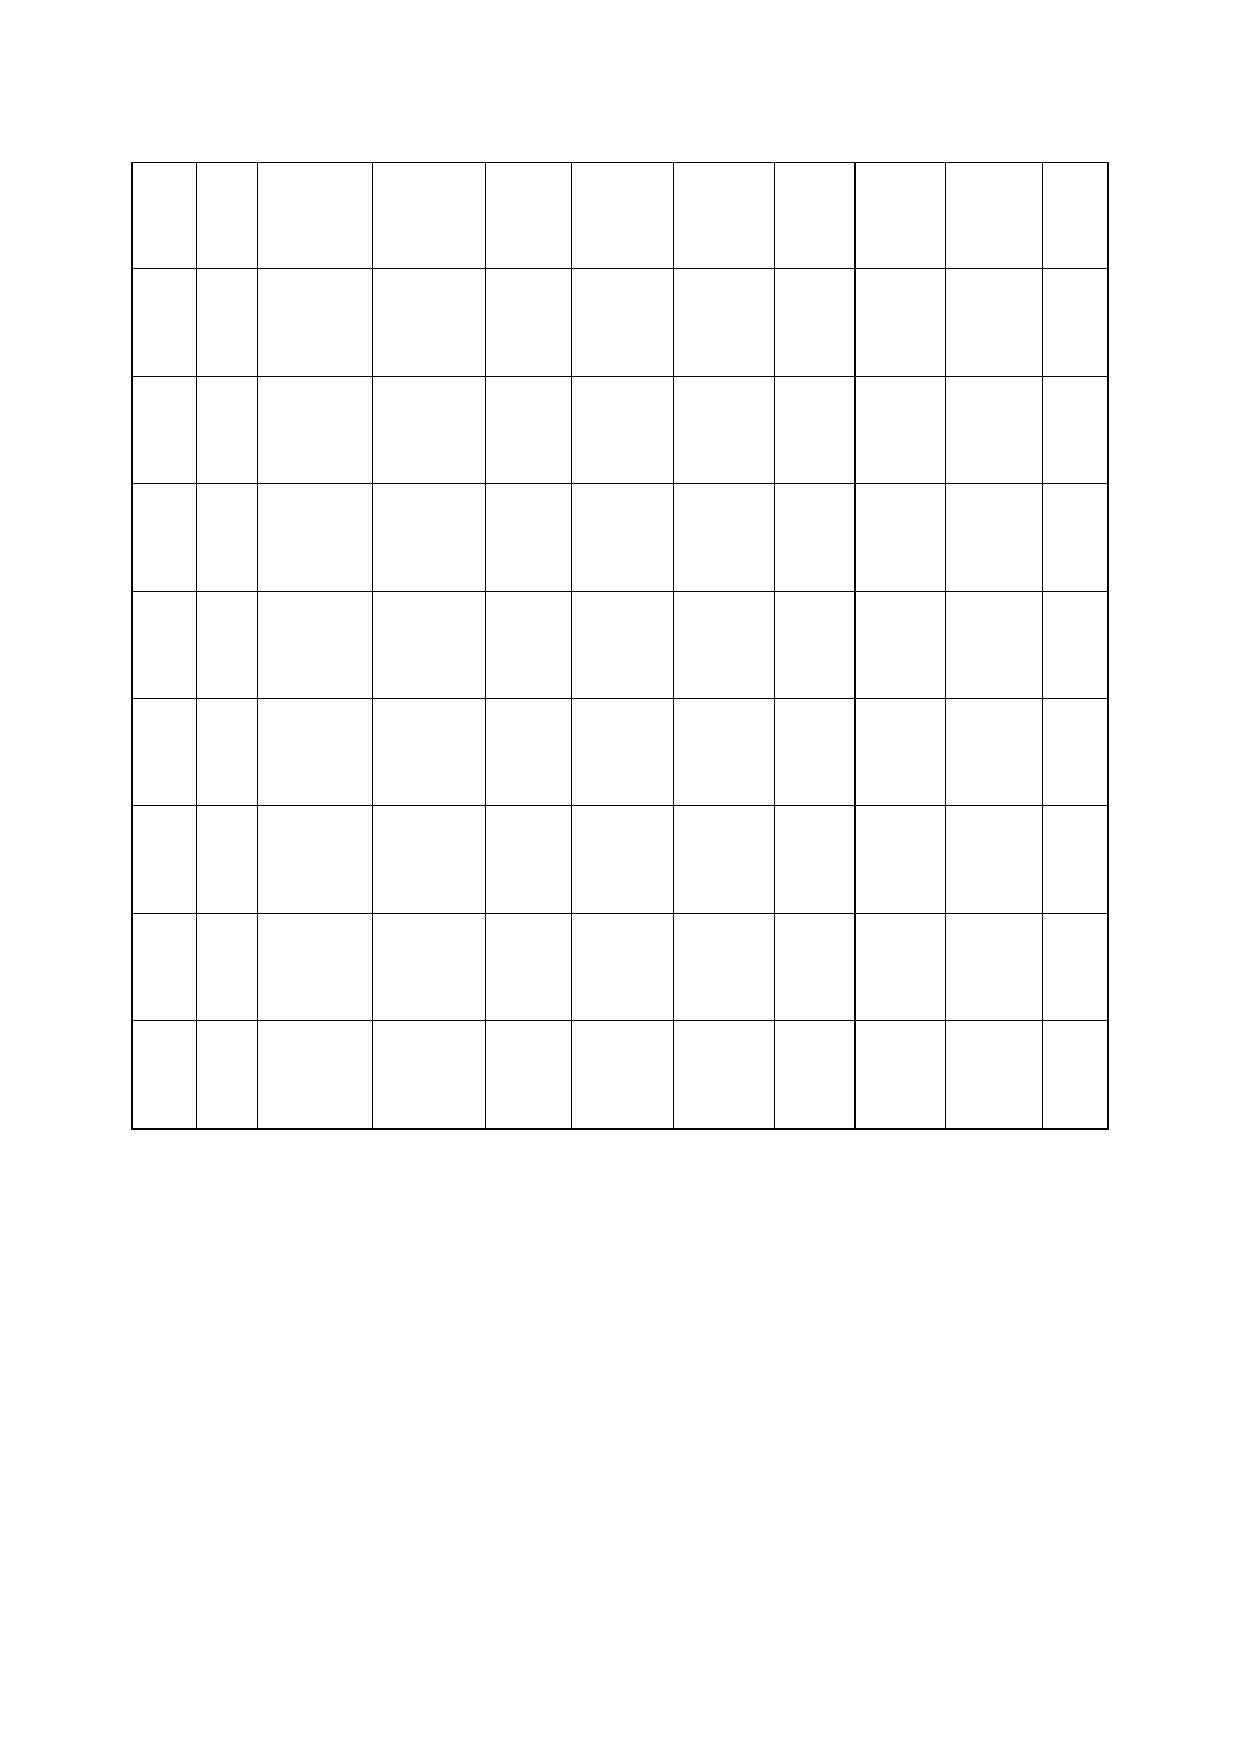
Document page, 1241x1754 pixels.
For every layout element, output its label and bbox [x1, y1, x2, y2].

table_cell [775, 592, 854, 698]
table_cell [572, 1021, 673, 1127]
table_cell [197, 699, 257, 805]
table_cell [486, 377, 571, 483]
table_cell [946, 699, 1042, 805]
table_cell [197, 592, 257, 698]
table_cell [946, 806, 1042, 913]
table_cell [572, 699, 673, 805]
table_cell [486, 699, 571, 805]
table_cell [486, 484, 571, 591]
table_cell [1043, 592, 1107, 698]
table_cell [674, 592, 774, 698]
table_cell [133, 377, 196, 483]
table_cell [856, 484, 945, 591]
table_cell [258, 377, 372, 483]
table_cell [775, 914, 854, 1020]
table_cell [775, 1021, 854, 1127]
table_cell [946, 269, 1042, 376]
table_cell [1043, 806, 1107, 913]
table_cell [1043, 484, 1107, 591]
table_cell [373, 914, 485, 1020]
table_cell [258, 699, 372, 805]
table_cell [486, 592, 571, 698]
table_cell [946, 592, 1042, 698]
table_cell [197, 377, 257, 483]
table_cell [486, 269, 571, 376]
table_cell [486, 914, 571, 1020]
table_cell [133, 806, 196, 913]
table_cell [674, 484, 774, 591]
table_cell [197, 269, 257, 376]
table_cell [258, 914, 372, 1020]
table_cell [856, 377, 945, 483]
table_cell [856, 163, 945, 268]
table_cell [258, 269, 372, 376]
table_cell [856, 269, 945, 376]
table_cell [674, 806, 774, 913]
table_cell [373, 806, 485, 913]
table_cell [258, 806, 372, 913]
table_cell [946, 1021, 1042, 1127]
table_cell [197, 484, 257, 591]
table_cell [572, 269, 673, 376]
table_cell [373, 1021, 485, 1127]
table_cell [373, 269, 485, 376]
table_cell [486, 163, 571, 268]
table_cell [1043, 269, 1107, 376]
table_cell [775, 163, 854, 268]
table_cell [572, 484, 673, 591]
table_cell [946, 914, 1042, 1020]
table_cell [775, 269, 854, 376]
table_cell [133, 163, 196, 268]
table_cell [373, 699, 485, 805]
table_cell [373, 163, 485, 268]
table_cell [856, 914, 945, 1020]
table_cell [674, 914, 774, 1020]
table_cell [486, 806, 571, 913]
table_cell [258, 484, 372, 591]
table_cell [674, 377, 774, 483]
table_cell [572, 377, 673, 483]
table_cell [258, 1021, 372, 1127]
table_cell [258, 163, 372, 268]
table_cell [373, 592, 485, 698]
table_cell [373, 377, 485, 483]
table_cell [197, 163, 257, 268]
table_cell [197, 1021, 257, 1127]
table_cell [946, 163, 1042, 268]
table_cell [946, 484, 1042, 591]
table_cell [572, 914, 673, 1020]
table_cell [856, 699, 945, 805]
table_cell [775, 806, 854, 913]
table_cell [775, 484, 854, 591]
table_cell [674, 1021, 774, 1127]
table_cell [133, 914, 196, 1020]
table_cell [1043, 377, 1107, 483]
table_cell [258, 592, 372, 698]
table_cell [572, 806, 673, 913]
table_cell [674, 269, 774, 376]
table_cell [775, 377, 854, 483]
table_cell [373, 484, 485, 591]
table_cell [486, 1021, 571, 1127]
table_cell [674, 699, 774, 805]
table_cell [856, 1021, 945, 1127]
table_cell [856, 806, 945, 913]
table_cell [133, 269, 196, 376]
table_cell [946, 377, 1042, 483]
table_cell [1043, 914, 1107, 1020]
table_cell [133, 592, 196, 698]
table_cell [572, 592, 673, 698]
table_cell [133, 699, 196, 805]
table_cell [775, 699, 854, 805]
table_cell [197, 914, 257, 1020]
table_cell [133, 484, 196, 591]
table_cell [1043, 699, 1107, 805]
table_cell [856, 592, 945, 698]
table_cell [1043, 163, 1107, 268]
table_cell [133, 1021, 196, 1127]
table_cell [1043, 1021, 1107, 1127]
table_cell [197, 806, 257, 913]
table_cell [572, 163, 673, 268]
table_cell [674, 163, 774, 268]
